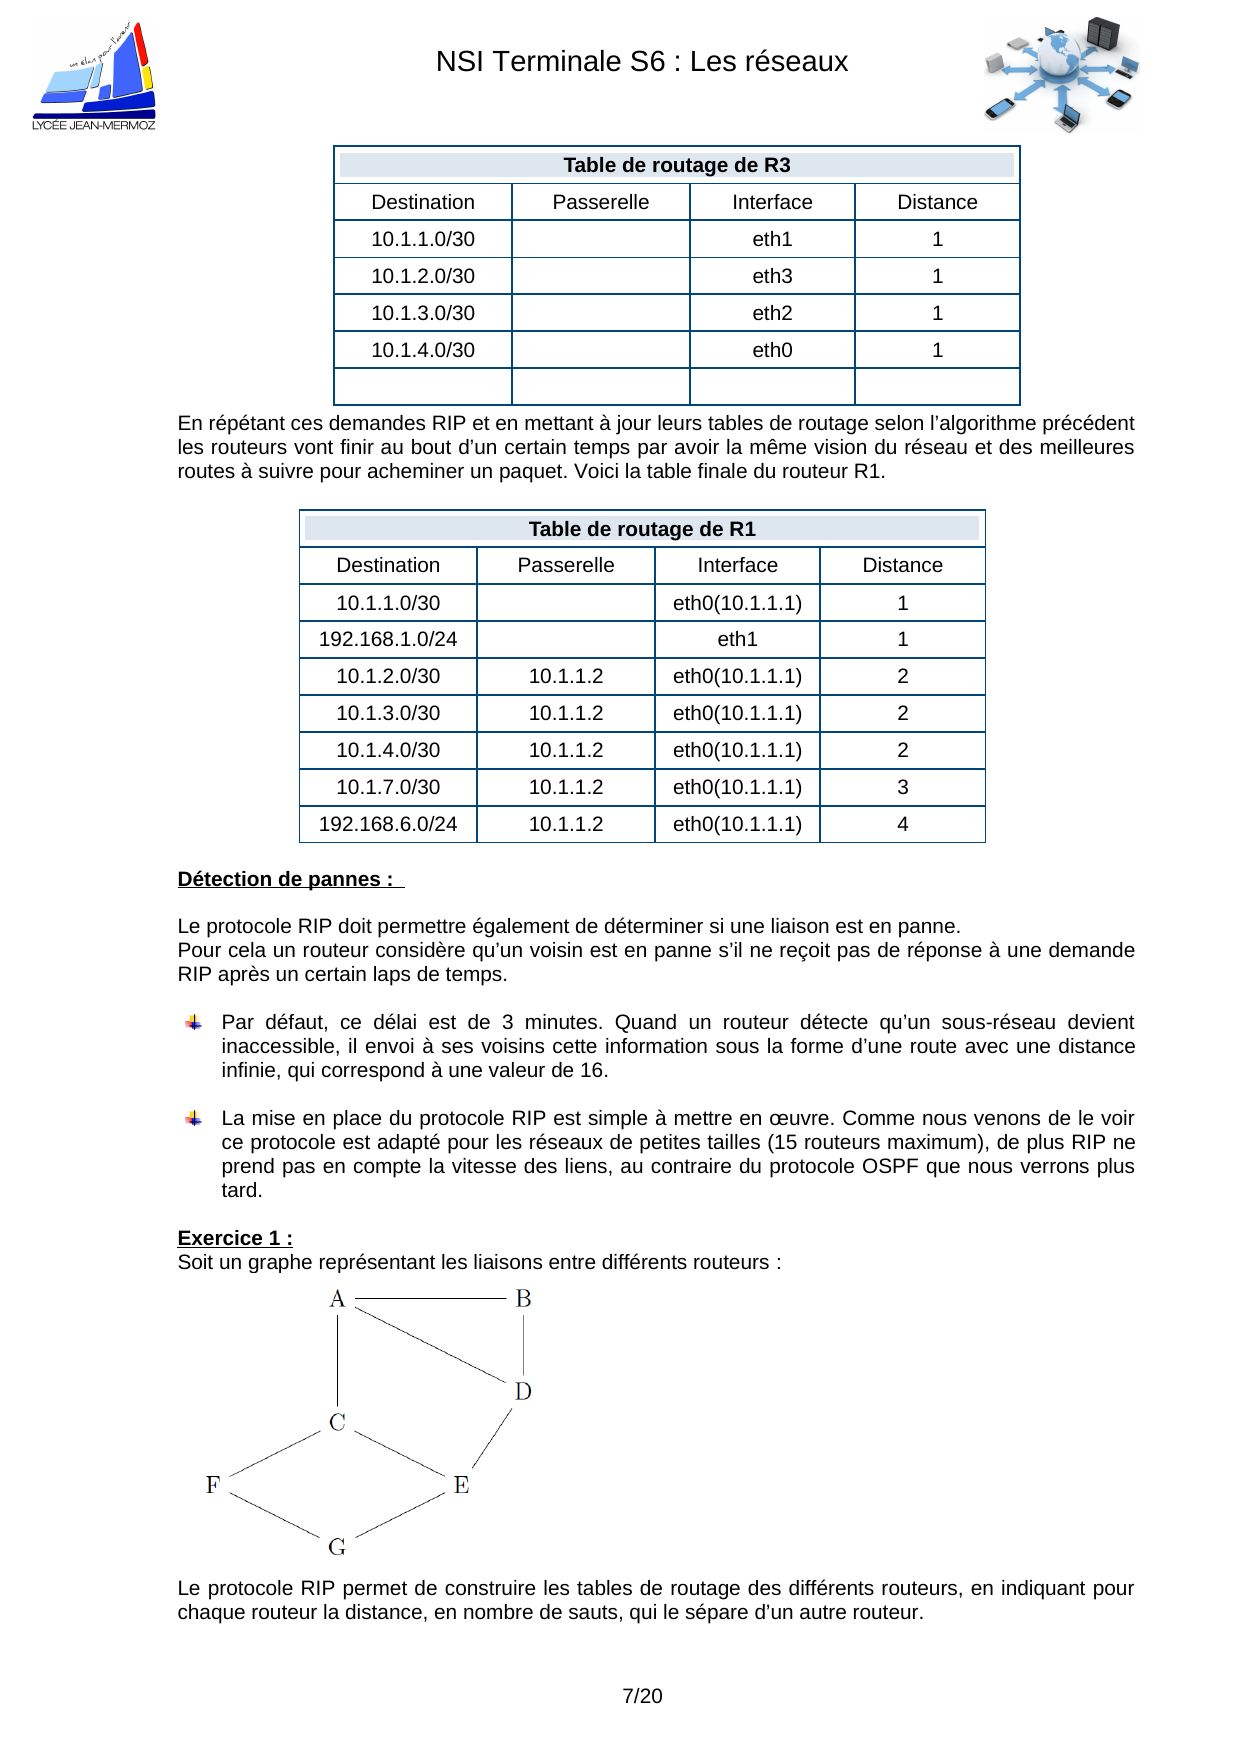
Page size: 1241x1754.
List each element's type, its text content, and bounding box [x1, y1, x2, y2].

table_cell 1 [821, 585, 985, 620]
table_cell Distance [856, 184, 1019, 219]
list Par défaut, ce délai est de 3 minutes. Quand un routeur détecte qu’un sous-réseau devient inaccessible, il envoi à ses voisins cette information sous la forme d’une route avec une distance infinie, qui correspond à une valeur de 16. [184, 1010, 1137, 1082]
table_cell eth0(10.1.1.1) [656, 585, 819, 620]
table_cell 2 [821, 696, 985, 731]
text Détection de pannes : [177, 866, 1137, 890]
table_cell eth0(10.1.1.1) [656, 807, 819, 842]
list La mise en place du protocole RIP est simple à mettre en œuvre. Comme nous venons de le voir ce protocole est adapté pour les réseaux de petites tailles (15 routeurs maximum), de plus RIP ne prend pas en compte la vitesse des liens, au contraire du protocole OSPF que nous verrons plus tard. [184, 1106, 1137, 1202]
text Le protocole RIP permet de construire les tables de routage des différents routeurs, en indiquant pour chaque routeur la distance, en nombre de sauts, qui le sépare d’un autre routeur. [177, 1576, 1137, 1624]
table_cell 1 [856, 258, 1019, 293]
table_cell [691, 369, 854, 404]
table_cell [513, 295, 689, 330]
table_cell Passerelle [513, 184, 689, 219]
table_cell 10.1.7.0/30 [300, 770, 476, 805]
table_cell 3 [821, 770, 985, 805]
table_cell 192.168.1.0/24 [300, 622, 476, 657]
table_header Table de routage de R3 [335, 147, 1019, 182]
text Pour cela un routeur considère qu’un voisin est en panne s’il ne reçoit pas de réponse à une demande RIP après un certain laps de temps. [177, 938, 1137, 986]
text Exercice 1 : [177, 1226, 1137, 1250]
picture [185, 1109, 202, 1126]
table_cell eth1 [656, 622, 819, 657]
table_cell Interface [691, 184, 854, 219]
table_cell 1 [856, 295, 1019, 330]
table_cell 10.1.1.2 [478, 770, 654, 805]
table_cell 10.1.1.2 [478, 807, 654, 842]
table_cell Interface [656, 548, 819, 583]
table_cell eth2 [691, 295, 854, 330]
table_cell [478, 585, 654, 620]
table_cell 10.1.2.0/30 [335, 258, 511, 293]
table_cell 10.1.1.2 [478, 696, 654, 731]
table_cell 2 [821, 733, 985, 768]
table_cell 10.1.2.0/30 [300, 659, 476, 694]
text En répétant ces demandes RIP et en mettant à jour leurs tables de routage selon l’algorithme précédent les routeurs vont finir au bout d’un certain temps par avoir la même vision du réseau et des meilleures routes à suivre pour acheminer un paquet. Voici la table finale du routeur R1. [177, 411, 1137, 483]
picture [177, 1273, 571, 1576]
table_cell eth1 [691, 221, 854, 256]
table_cell 10.1.4.0/30 [335, 332, 511, 367]
table_cell Distance [821, 548, 985, 583]
table_cell [856, 369, 1019, 404]
table_cell [478, 622, 654, 657]
table_cell Destination [335, 184, 511, 219]
table_cell eth0(10.1.1.1) [656, 733, 819, 768]
table_cell [513, 332, 689, 367]
table_cell 1 [821, 622, 985, 657]
table_cell eth0(10.1.1.1) [656, 696, 819, 731]
table_cell [513, 221, 689, 256]
table_cell 10.1.1.2 [478, 733, 654, 768]
text Soit un graphe représentant les liaisons entre différents routeurs : [177, 1250, 1137, 1274]
table_cell 10.1.1.0/30 [300, 585, 476, 620]
table_cell 1 [856, 221, 1019, 256]
table_cell 2 [821, 659, 985, 694]
table_cell eth0 [691, 332, 854, 367]
table_cell Passerelle [478, 548, 654, 583]
table_cell 10.1.3.0/30 [335, 295, 511, 330]
table_cell eth0(10.1.1.1) [656, 770, 819, 805]
table_cell [335, 369, 511, 404]
picture [983, 17, 1141, 134]
table_cell 192.168.6.0/24 [300, 807, 476, 842]
table_cell eth0(10.1.1.1) [656, 659, 819, 694]
picture [185, 1013, 202, 1030]
table_cell 10.1.3.0/30 [300, 696, 476, 731]
table_cell [513, 369, 689, 404]
table_cell [513, 258, 689, 293]
table_cell 1 [856, 332, 1019, 367]
table_header Table de routage de R1 [300, 511, 985, 546]
table_cell Destination [300, 548, 476, 583]
table_cell 10.1.1.0/30 [335, 221, 511, 256]
picture [31, 20, 157, 131]
table_cell eth3 [691, 258, 854, 293]
text Le protocole RIP doit permettre également de déterminer si une liaison est en panne. [177, 914, 1137, 938]
table_cell 10.1.4.0/30 [300, 733, 476, 768]
table_cell 10.1.1.2 [478, 659, 654, 694]
table_cell 4 [821, 807, 985, 842]
